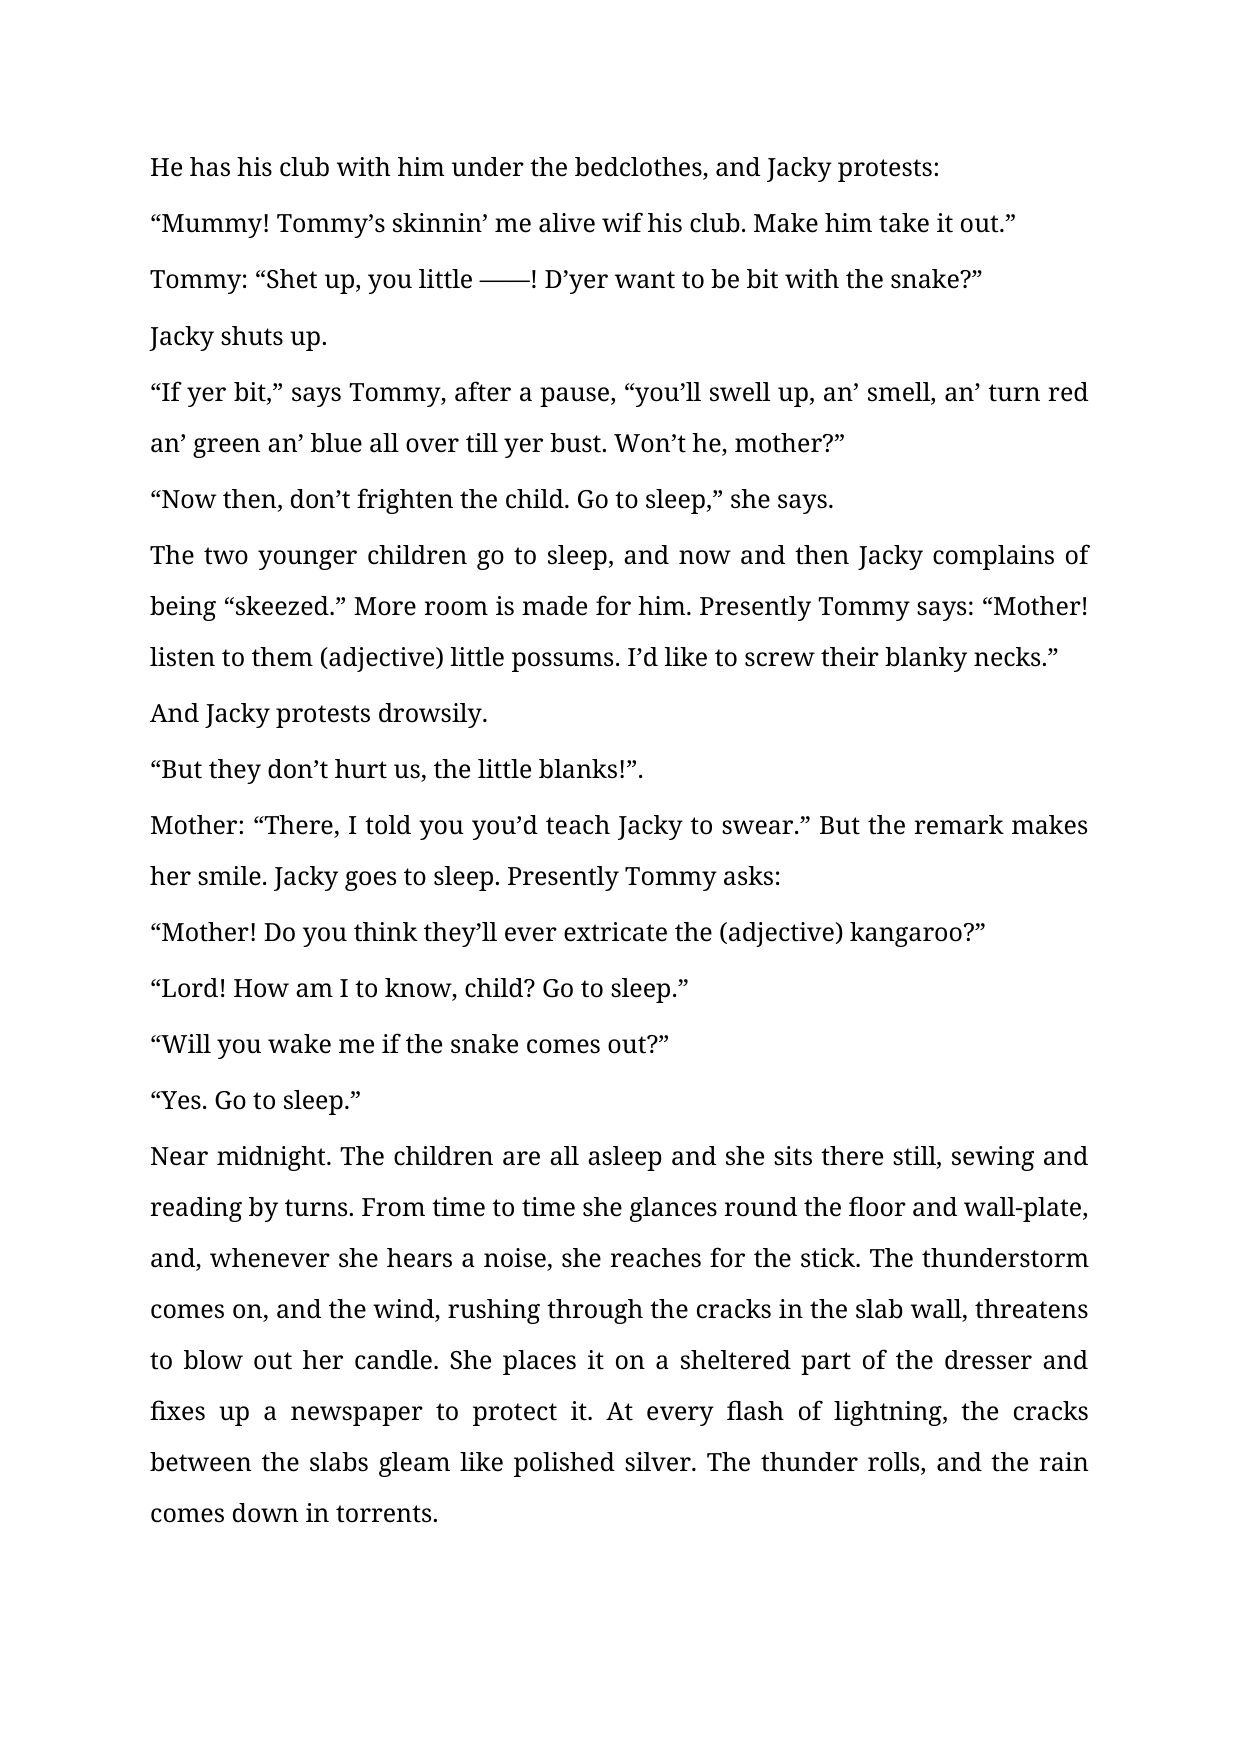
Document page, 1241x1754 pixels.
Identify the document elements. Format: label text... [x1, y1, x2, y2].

text Tommy: “Shet up, you little ——! D’yer want to be bit with the snake?” [150, 262, 1090, 296]
text And Jacky protests drowsily. [150, 695, 1090, 729]
text “Will you wake me if the snake comes out?” [150, 1027, 1090, 1061]
text “But they don’t hurt us, the little blanks!”. [150, 751, 1090, 786]
text Mother: “There, I told you you’d teach Jacky to swear.” But the remark makes her smile. Jacky goes to sleep. Presently Tommy asks: [150, 807, 1090, 893]
text “Yes. Go to sleep.” [150, 1083, 1090, 1117]
text The two younger children go to sleep, and now and then Jacky complains of being “skeezed.” More room is made for him. Presently Tommy says: “Mother! listen to them (adjective) little possums. I’d like to screw their blanky necks.” [150, 537, 1090, 673]
text Near midnight. The children are all asleep and she sits there still, sewing and reading by turns. From time to time she glances round the floor and wall-plate, and, whenever she hears a noise, she reaches for the stick. The thunderstorm comes on, and the wind, rushing through the cracks in the slab wall, threatens to blow out her candle. She places it on a sheltered part of the dresser and fixes up a newspaper to protect it. At every flash of lightning, the cracks between the slabs gleam like polished silver. The thunder rolls, and the rain comes down in torrents. [150, 1139, 1090, 1530]
text “Mummy! Tommy’s skinnin’ me alive wif his club. Make him take it out.” [150, 206, 1090, 240]
text “Mother! Do you think they’ll ever extricate the (adjective) kangaroo?” [150, 914, 1090, 949]
text “Now then, don’t frighten the child. Go to sleep,” she says. [150, 481, 1090, 515]
text “If yer bit,” says Tommy, after a pause, “you’ll swell up, an’ smell, an’ turn red an’ green an’ blue all over till yer bust. Won’t he, mother?” [150, 374, 1090, 459]
text He has his club with him under the bedclothes, and Jacky protests: [150, 150, 1090, 184]
text Jacky shuts up. [150, 318, 1090, 352]
text “Lord! How am I to know, child? Go to sleep.” [150, 971, 1090, 1005]
